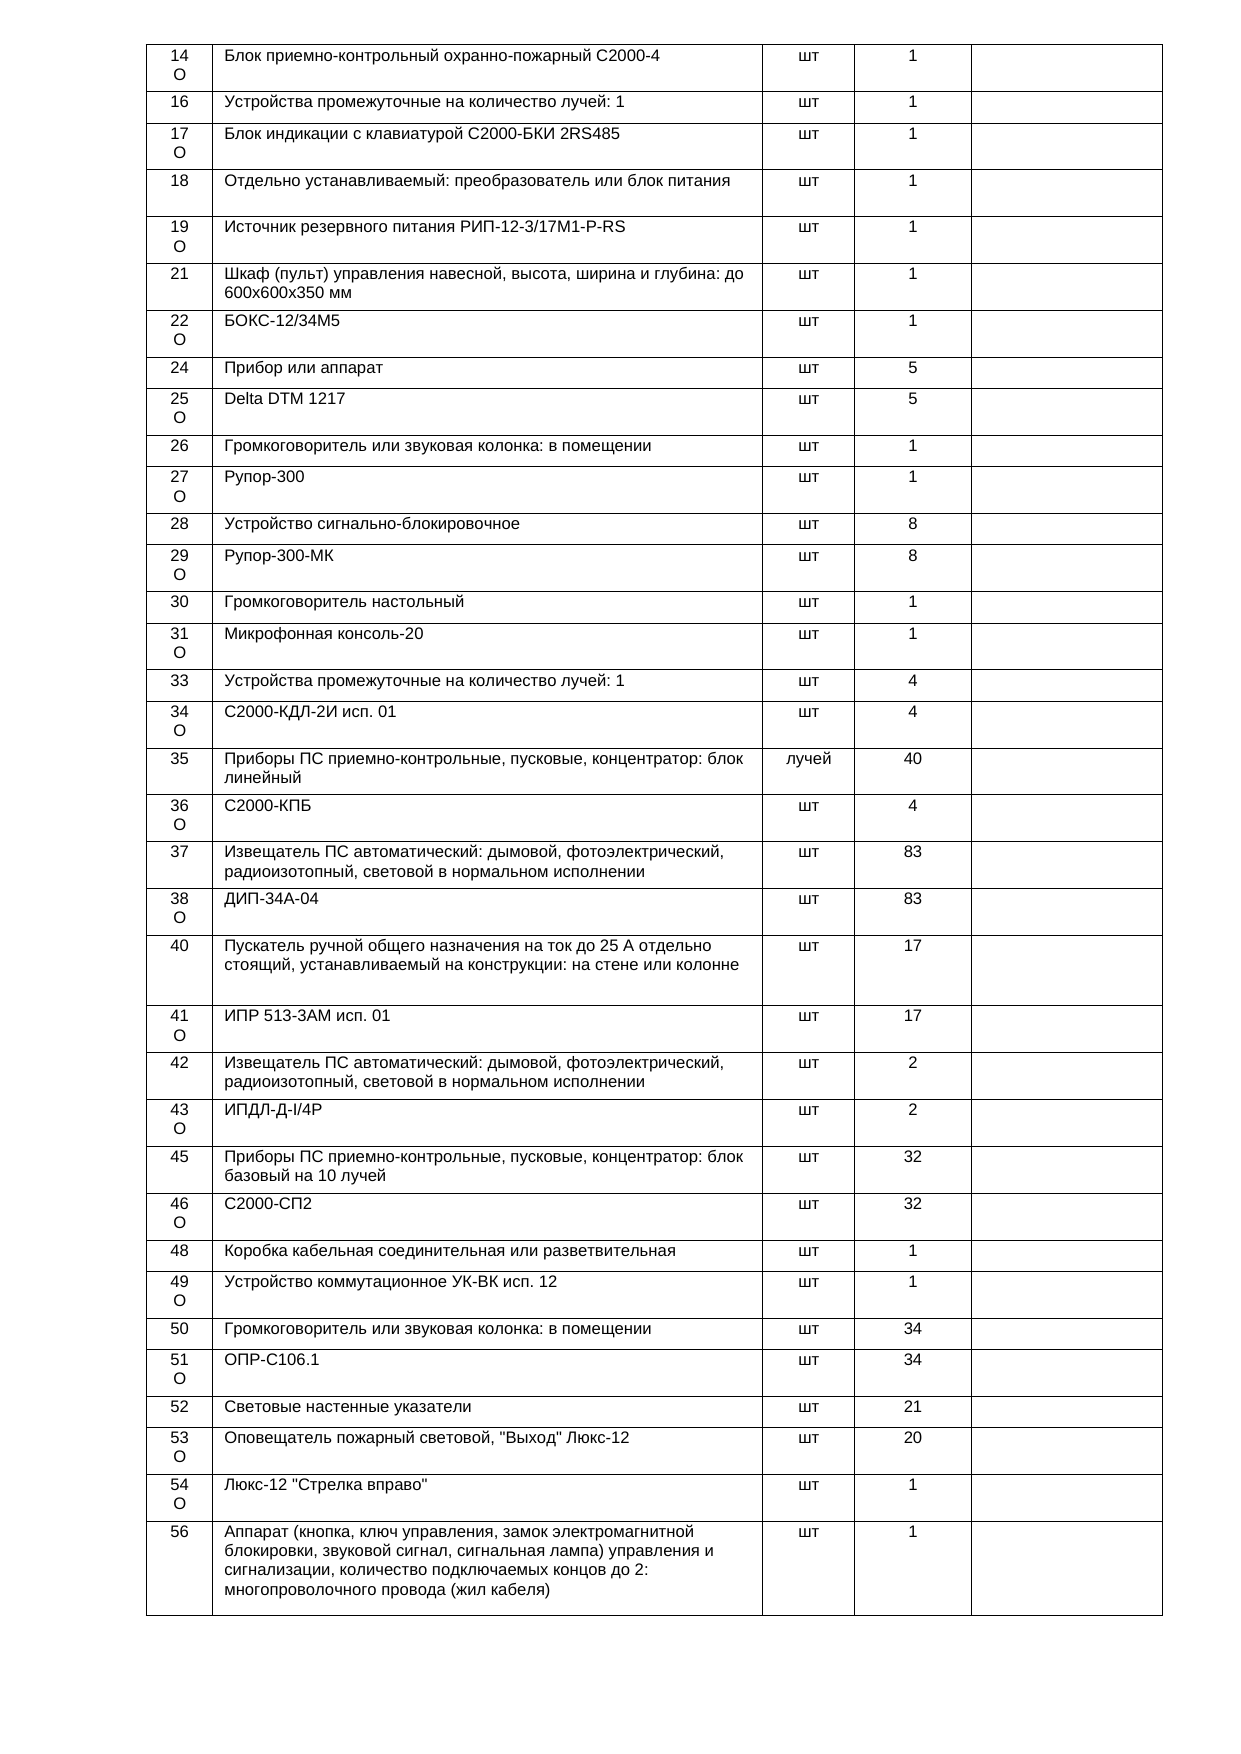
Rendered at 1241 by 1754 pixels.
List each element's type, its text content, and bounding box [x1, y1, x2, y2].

table_cell 34 О [147, 702, 212, 747]
table_cell [972, 1147, 1162, 1193]
table_cell 34 [855, 1350, 971, 1396]
table_cell Источник резервного питания РИП-12-3/17М1-P-RS [213, 217, 762, 263]
table_cell ДИП-34А-04 [213, 889, 762, 935]
table_cell [972, 217, 1162, 263]
table_cell [972, 702, 1162, 747]
table_cell 22 О [147, 311, 212, 357]
table_cell Аппарат (кнопка, ключ управления, замок электромагнитной блокировки, звуковой сигнал, сигнальная лампа) управления и сигнализации, количество подключаемых концов до 2: многопроволочного провода (жил кабеля) [213, 1522, 762, 1614]
table_cell [972, 749, 1162, 794]
table_cell Микрофонная консоль-20 [213, 624, 762, 669]
table_cell 83 [855, 889, 971, 935]
table_cell Прибор или аппарат [213, 358, 762, 388]
table_cell шт [763, 389, 854, 435]
table_cell шт [763, 1100, 854, 1146]
table_cell [972, 45, 1162, 91]
table_cell 8 [855, 545, 971, 591]
table_cell [972, 936, 1162, 1005]
table_cell 4 [855, 795, 971, 841]
table_cell [972, 514, 1162, 544]
table_cell шт [763, 1194, 854, 1239]
table_cell Громкоговоритель настольный [213, 592, 762, 622]
table_cell С2000-КПБ [213, 795, 762, 841]
table_cell 1 [855, 436, 971, 466]
table_cell 5 [855, 358, 971, 388]
table_cell шт [763, 624, 854, 669]
table_cell Пускатель ручной общего назначения на ток до 25 А отдельно стоящий, устанавливаемый на конструкции: на стене или колонне [213, 936, 762, 1005]
table_cell шт [763, 1350, 854, 1396]
table_cell 26 [147, 436, 212, 466]
table_cell 14 О [147, 45, 212, 91]
table_cell шт [763, 1006, 854, 1052]
table_cell 1 [855, 467, 971, 513]
table_cell [972, 170, 1162, 216]
table_cell [972, 592, 1162, 622]
table_cell шт [763, 124, 854, 169]
table_cell 46 О [147, 1194, 212, 1239]
table_cell Блок приемно-контрольный охранно-пожарный С2000-4 [213, 45, 762, 91]
table_cell Извещатель ПС автоматический: дымовой, фотоэлектрический, радиоизотопный, световой в нормальном исполнении [213, 1053, 762, 1099]
table_cell 17 [855, 1006, 971, 1052]
table_cell 32 [855, 1147, 971, 1193]
table_cell Отдельно устанавливаемый: преобразователь или блок питания [213, 170, 762, 216]
table_cell Устройство коммутационное УК-ВК исп. 12 [213, 1272, 762, 1318]
table_cell Устройства промежуточные на количество лучей: 1 [213, 92, 762, 122]
table_cell 1 [855, 1475, 971, 1521]
table_cell 37 [147, 842, 212, 888]
table_cell 4 [855, 702, 971, 747]
table_cell шт [763, 889, 854, 935]
table_cell 43 О [147, 1100, 212, 1146]
table_cell шт [763, 514, 854, 544]
table_cell шт [763, 670, 854, 701]
table_cell Световые настенные указатели [213, 1397, 762, 1427]
table_cell 32 [855, 1194, 971, 1239]
table_cell 35 [147, 749, 212, 794]
table_cell ИПР 513-3АМ исп. 01 [213, 1006, 762, 1052]
table_cell шт [763, 1241, 854, 1271]
table_cell 16 [147, 92, 212, 122]
table_cell 1 [855, 217, 971, 263]
table_cell 1 [855, 170, 971, 216]
table_cell Приборы ПС приемно-контрольные, пусковые, концентратор: блок линейный [213, 749, 762, 794]
table_cell 18 [147, 170, 212, 216]
table_cell шт [763, 467, 854, 513]
table_cell 51 О [147, 1350, 212, 1396]
table_cell 45 [147, 1147, 212, 1193]
table_cell шт [763, 170, 854, 216]
table_cell 1 [855, 45, 971, 91]
table_cell 33 [147, 670, 212, 701]
table_cell 41 О [147, 1006, 212, 1052]
table_cell Громкоговоритель или звуковая колонка: в помещении [213, 436, 762, 466]
table_cell [972, 1319, 1162, 1349]
table_cell 50 [147, 1319, 212, 1349]
table_cell С2000-СП2 [213, 1194, 762, 1239]
table_cell 17 О [147, 124, 212, 169]
table_cell 4 [855, 670, 971, 701]
table_cell шт [763, 45, 854, 91]
table_cell [972, 264, 1162, 310]
table_cell 1 [855, 624, 971, 669]
table_cell [972, 1272, 1162, 1318]
table_cell 1 [855, 1522, 971, 1614]
table_cell 20 [855, 1428, 971, 1474]
table_cell 1 [855, 311, 971, 357]
table_cell Шкаф (пульт) управления навесной, высота, ширина и глубина: до 600х600х350 мм [213, 264, 762, 310]
table_cell 40 [147, 936, 212, 1005]
table_cell 2 [855, 1100, 971, 1146]
table_cell 31 О [147, 624, 212, 669]
table_cell [972, 389, 1162, 435]
table_cell 24 [147, 358, 212, 388]
table_cell [972, 311, 1162, 357]
table_cell шт [763, 795, 854, 841]
table_cell Оповещатель пожарный световой, "Выход" Люкс-12 [213, 1428, 762, 1474]
table_cell 56 [147, 1522, 212, 1614]
table_cell [972, 467, 1162, 513]
table_cell [972, 124, 1162, 169]
table_cell [972, 1100, 1162, 1146]
table_cell [972, 842, 1162, 888]
table_cell ИПДЛ-Д-I/4Р [213, 1100, 762, 1146]
table_cell 52 [147, 1397, 212, 1427]
table_cell 5 [855, 389, 971, 435]
table_cell шт [763, 842, 854, 888]
table_cell [972, 1350, 1162, 1396]
table_cell 28 [147, 514, 212, 544]
table_cell лучей [763, 749, 854, 794]
table_cell шт [763, 1428, 854, 1474]
table_cell Delta DTM 1217 [213, 389, 762, 435]
table_cell шт [763, 1319, 854, 1349]
table_cell шт [763, 358, 854, 388]
table_cell шт [763, 936, 854, 1005]
table_cell шт [763, 1522, 854, 1614]
table_cell шт [763, 702, 854, 747]
table_cell шт [763, 1053, 854, 1099]
table_cell 1 [855, 264, 971, 310]
table_cell 34 [855, 1319, 971, 1349]
table_cell шт [763, 1475, 854, 1521]
table_cell Устройство сигнально-блокировочное [213, 514, 762, 544]
table_cell Рупор-300 [213, 467, 762, 513]
table_cell Устройства промежуточные на количество лучей: 1 [213, 670, 762, 701]
table_cell 19 О [147, 217, 212, 263]
table_cell 53 О [147, 1428, 212, 1474]
table_cell 48 [147, 1241, 212, 1271]
table_cell шт [763, 545, 854, 591]
table_cell 1 [855, 1272, 971, 1318]
table_cell [972, 1397, 1162, 1427]
table_cell 42 [147, 1053, 212, 1099]
table_cell Коробка кабельная соединительная или разветвительная [213, 1241, 762, 1271]
table_cell Блок индикации с клавиатурой С2000-БКИ 2RS485 [213, 124, 762, 169]
table_cell 27 О [147, 467, 212, 513]
table_cell 49 О [147, 1272, 212, 1318]
table_cell Люкс-12 "Стрелка вправо" [213, 1475, 762, 1521]
table_cell [972, 545, 1162, 591]
table_cell [972, 1522, 1162, 1614]
table_cell 2 [855, 1053, 971, 1099]
table_cell [972, 889, 1162, 935]
table_cell 25 О [147, 389, 212, 435]
table_cell шт [763, 1147, 854, 1193]
table_cell 17 [855, 936, 971, 1005]
table_cell [972, 436, 1162, 466]
table_cell 83 [855, 842, 971, 888]
table_cell 21 [147, 264, 212, 310]
table_cell [972, 1194, 1162, 1239]
table_cell шт [763, 264, 854, 310]
table_cell [972, 1241, 1162, 1271]
table_cell шт [763, 311, 854, 357]
table_cell шт [763, 217, 854, 263]
table_cell 21 [855, 1397, 971, 1427]
table_cell [972, 1053, 1162, 1099]
table_cell [972, 1475, 1162, 1521]
table_cell [972, 670, 1162, 701]
table_cell шт [763, 436, 854, 466]
table_cell шт [763, 592, 854, 622]
table_cell БОКС-12/34М5 [213, 311, 762, 357]
table_cell Приборы ПС приемно-контрольные, пусковые, концентратор: блок базовый на 10 лучей [213, 1147, 762, 1193]
table_cell С2000-КДЛ-2И исп. 01 [213, 702, 762, 747]
table_cell 1 [855, 92, 971, 122]
table_cell [972, 1428, 1162, 1474]
table_cell [972, 92, 1162, 122]
table_cell ОПР-С106.1 [213, 1350, 762, 1396]
table_cell 1 [855, 592, 971, 622]
table_cell 40 [855, 749, 971, 794]
table_cell 1 [855, 124, 971, 169]
table_cell [972, 1006, 1162, 1052]
table_cell 30 [147, 592, 212, 622]
table_cell [972, 795, 1162, 841]
table_cell [972, 358, 1162, 388]
table_cell 1 [855, 1241, 971, 1271]
table_cell 29 О [147, 545, 212, 591]
table_cell Извещатель ПС автоматический: дымовой, фотоэлектрический, радиоизотопный, световой в нормальном исполнении [213, 842, 762, 888]
table_cell 36 О [147, 795, 212, 841]
table_cell 8 [855, 514, 971, 544]
table_cell шт [763, 1272, 854, 1318]
table_cell шт [763, 1397, 854, 1427]
table_cell шт [763, 92, 854, 122]
table_cell 38 О [147, 889, 212, 935]
table_cell 54 О [147, 1475, 212, 1521]
table_cell [972, 624, 1162, 669]
table_cell Рупор-300-МК [213, 545, 762, 591]
table_cell Громкоговоритель или звуковая колонка: в помещении [213, 1319, 762, 1349]
